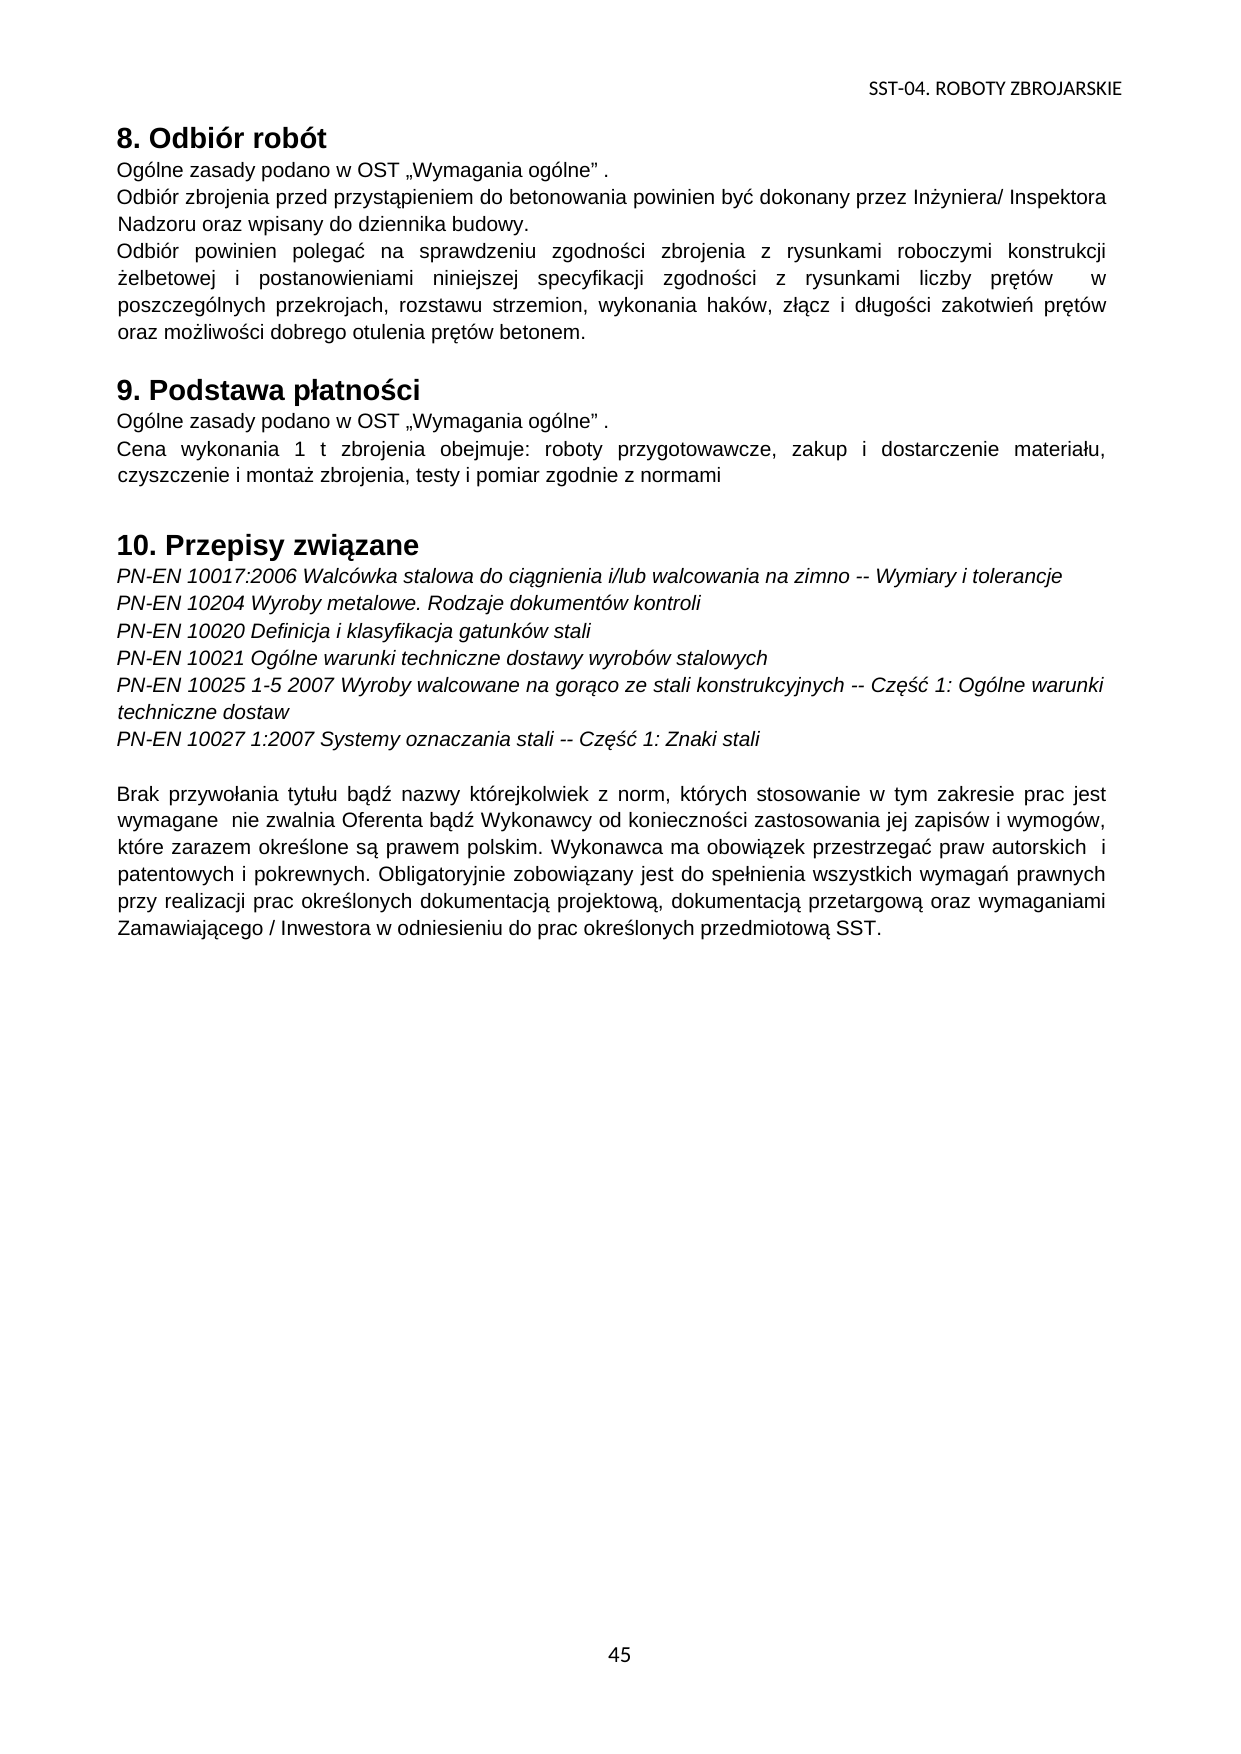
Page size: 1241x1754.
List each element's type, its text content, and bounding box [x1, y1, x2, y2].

text PN-EN 10204 Wyroby metalowe. Rodzaje dokumentów kontroli [116, 591, 1108, 615]
subtitle 8. Odbiór robót [116, 121, 1107, 155]
text PN-EN 10017:2006 Walcówka stalowa do ciągnienia i/lub walcowania na zimno -- Wymiary i tolerancje [116, 564, 1108, 588]
text Ogólne zasady podano w OST „Wymagania ogólne” . [116, 158, 1107, 182]
text PN-EN 10025 1-5 2007 Wyroby walcowane na gorąco ze stali konstrukcyjnych -- Część 1: Ogólne warunki techniczne dostaw [116, 673, 1108, 724]
text Ogólne zasady podano w OST „Wymagania ogólne” . [116, 409, 1107, 433]
text PN-EN 10021 Ogólne warunki techniczne dostawy wyrobów stalowych [116, 646, 1108, 670]
subtitle 9. Podstawa płatności [116, 373, 1107, 406]
text Odbiór zbrojenia przed przystąpieniem do betonowania powinien być dokonany przez Inżyniera/ Inspektora Nadzoru oraz wpisany do dziennika budowy. [116, 185, 1107, 236]
text PN-EN 10027 1:2007 Systemy oznaczania stali -- Część 1: Znaki stali [116, 727, 1108, 751]
subtitle 10. Przepisy związane [116, 527, 1107, 561]
text PN-EN 10020 Definicja i klasyfikacja gatunków stali [116, 618, 1108, 642]
text Odbiór powinien polegać na sprawdzeniu zgodności zbrojenia z rysunkami roboczymi konstrukcji żelbetowej i postanowieniami niniejszej specyfikacji zgodności z rysunkami liczby prętów w poszczególnych przekrojach, rozstawu strzemion, wykonania haków, złącz i długości zakotwień prętów oraz możliwości dobrego otulenia prętów betonem. [116, 239, 1107, 343]
text Brak przywołania tytułu bądź nazwy którejkolwiek z norm, których stosowanie w tym zakresie prac jest wymagane nie zwalnia Oferenta bądź Wykonawcy od konieczności zastosowania jej zapisów i wymogów, które zarazem określone są prawem polskim. Wykonawca ma obowiązek przestrzegać praw autorskich i patentowych i pokrewnych. Obligatoryjnie zobowiązany jest do spełnienia wszystkich wymagań prawnych przy realizacji prac określonych dokumentacją projektową, dokumentacją przetargową oraz wymaganiami Zamawiającego / Inwestora w odniesieniu do prac określonych przedmiotową SST. [116, 782, 1107, 939]
text Cena wykonania 1 t zbrojenia obejmuje: roboty przygotowawcze, zakup i dostarczenie materiału, czyszczenie i montaż zbrojenia, testy i pomiar zgodnie z normami [116, 436, 1107, 487]
